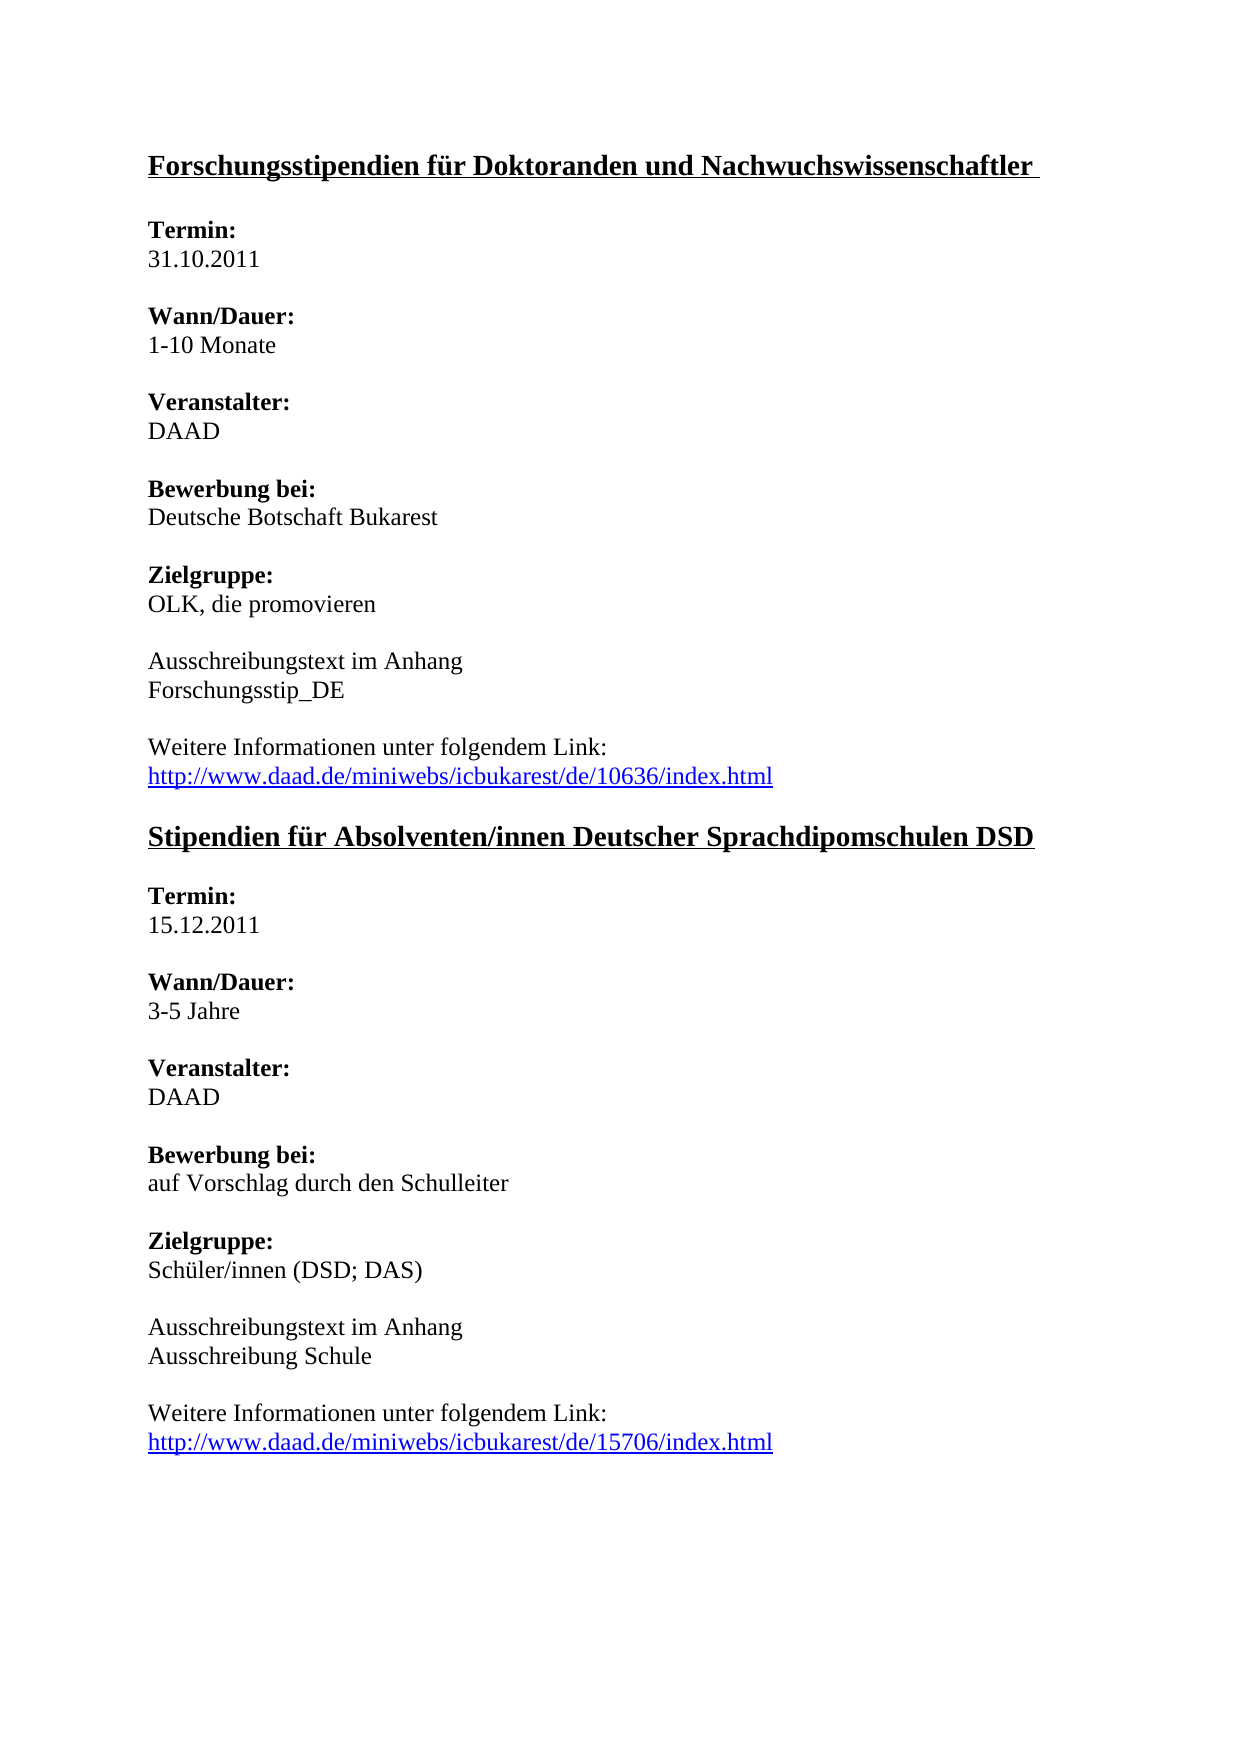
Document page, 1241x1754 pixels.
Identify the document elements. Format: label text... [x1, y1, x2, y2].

text 31.10.2011 [148, 244, 1093, 272]
text Termin: [148, 881, 1093, 910]
text DAAD [148, 416, 1093, 445]
text Veranstalter: [148, 1053, 1093, 1082]
text Deutsche Botschaft Bukarest [148, 502, 1093, 531]
text Ausschreibungstext im Anhang [148, 646, 1093, 675]
text Forschungsstip_DE [148, 675, 1093, 704]
text Wann/Dauer: [148, 967, 1093, 996]
text Stipendien für Absolventen/innen Deutscher Sprachdipomschulen DSD [148, 819, 1093, 852]
text Zielgruppe: [148, 1226, 1093, 1255]
text Zielgruppe: [148, 560, 1093, 589]
text Schüler/innen (DSD; DAS) [148, 1255, 1093, 1283]
text auf Vorschlag durch den Schulleiter [148, 1168, 1093, 1197]
text Ausschreibung Schule [148, 1341, 1093, 1370]
text 1-10 Monate [148, 330, 1093, 359]
text OLK, die promovieren [148, 589, 1093, 617]
text Weitere Informationen unter folgendem Link: [148, 1398, 1093, 1427]
text Bewerbung bei: [148, 1140, 1093, 1168]
text Wann/Dauer: [148, 301, 1093, 330]
text Veranstalter: [148, 387, 1093, 416]
text Ausschreibungstext im Anhang [148, 1312, 1093, 1341]
text http://www.daad.de/miniwebs/icbukarest/de/10636/index.html [148, 761, 1093, 790]
text http://www.daad.de/miniwebs/icbukarest/de/15706/index.html [148, 1427, 1093, 1456]
text 15.12.2011 [148, 910, 1093, 938]
text Termin: [148, 215, 1093, 244]
text 3-5 Jahre [148, 996, 1093, 1025]
text Weitere Informationen unter folgendem Link: [148, 732, 1093, 761]
text DAAD [148, 1082, 1093, 1111]
text Forschungsstipendien für Doktoranden und Nachwuchswissenschaftler [148, 148, 1093, 181]
text Bewerbung bei: [148, 474, 1093, 502]
